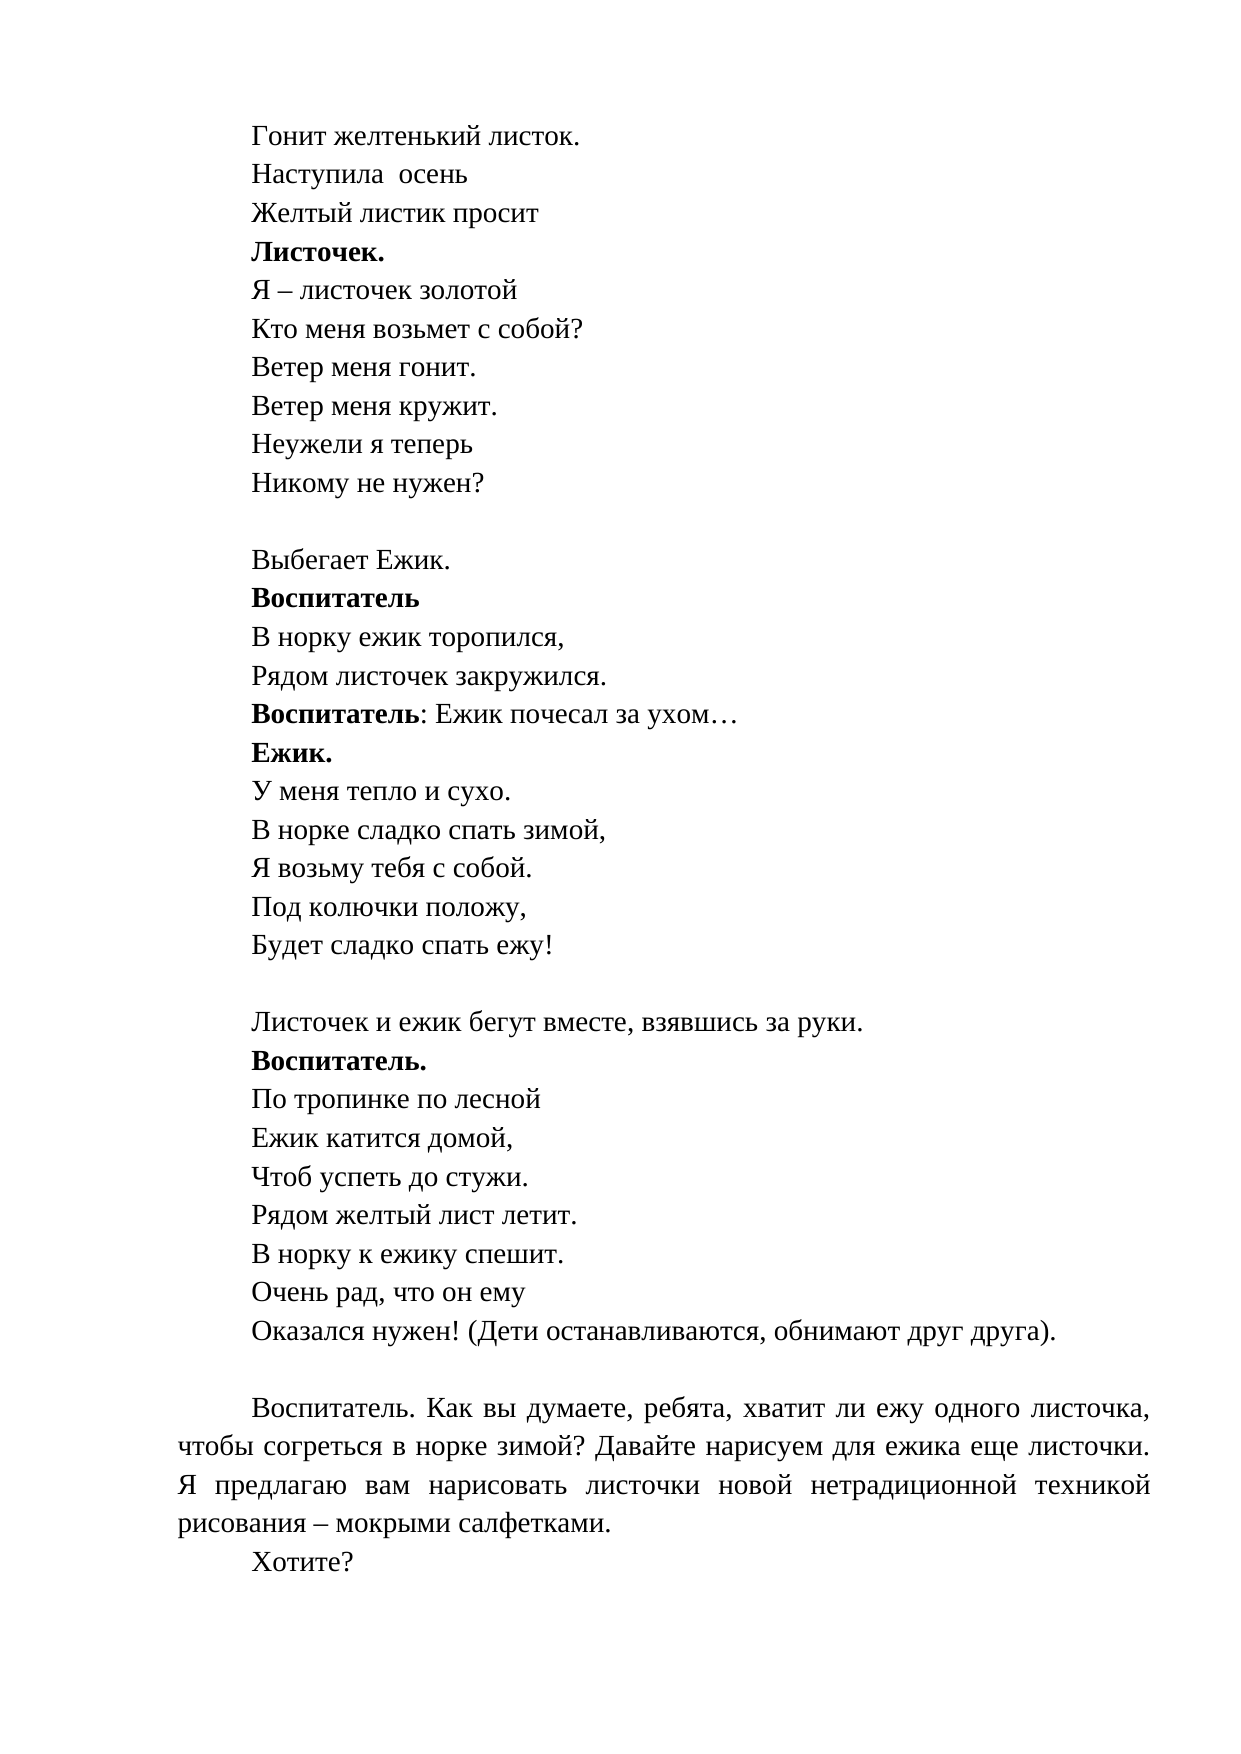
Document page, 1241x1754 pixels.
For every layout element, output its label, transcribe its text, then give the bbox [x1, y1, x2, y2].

text Очень рад, что он ему [177, 1274, 1152, 1308]
text Ежик катится домой, [177, 1120, 1152, 1154]
text Рядом листочек закружился. [177, 658, 1152, 691]
text Кто меня возьмет с собой? [177, 311, 1152, 344]
text В норке сладко спать зимой, [177, 812, 1152, 845]
text Я – листочек золотой [177, 272, 1152, 306]
text В норку к ежику спешит. [177, 1236, 1152, 1269]
text Воспитатель. Как вы думаете, ребята, хватит ли ежу одного листочка, чтобы согреться в норке зимой? Давайте нарисуем для ежика еще листочки. Я предлагаю вам нарисовать листочки новой нетрадиционной техникой рисования – мокрыми салфетками. [177, 1390, 1152, 1539]
text Листочек и ежик бегут вместе, взявшись за руки. [177, 1004, 1152, 1038]
text Воспитатель. [177, 1043, 1152, 1077]
text Воспитатель [177, 581, 1152, 614]
text Листочек. [177, 234, 1152, 267]
text Рядом желтый лист летит. [177, 1197, 1152, 1231]
text Под колючки положу, [177, 889, 1152, 922]
text В норку ежик торопился, [177, 619, 1152, 653]
text Никому не нужен? [177, 465, 1152, 498]
text Гонит желтенький листок. [177, 118, 1152, 152]
text Оказался нужен! (Дети останавливаются, обнимают друг друга). [177, 1313, 1152, 1346]
text Наступила осень [177, 157, 1152, 190]
text Воспитатель: Ежик почесал за ухом… [177, 696, 1152, 730]
text Хотите? [177, 1544, 1152, 1578]
text Ежик. [177, 735, 1152, 768]
text Будет сладко спать ежу! [177, 927, 1152, 961]
text Чтоб успеть до стужи. [177, 1159, 1152, 1192]
text Ветер меня гонит. [177, 349, 1152, 383]
text Неужели я теперь [177, 426, 1152, 460]
text Ветер меня кружит. [177, 388, 1152, 421]
text По тропинке по лесной [177, 1082, 1152, 1115]
text Выбегает Ежик. [177, 542, 1152, 576]
text Желтый листик просит [177, 195, 1152, 229]
text Я возьму тебя с собой. [177, 850, 1152, 884]
text У меня тепло и сухо. [177, 773, 1152, 807]
